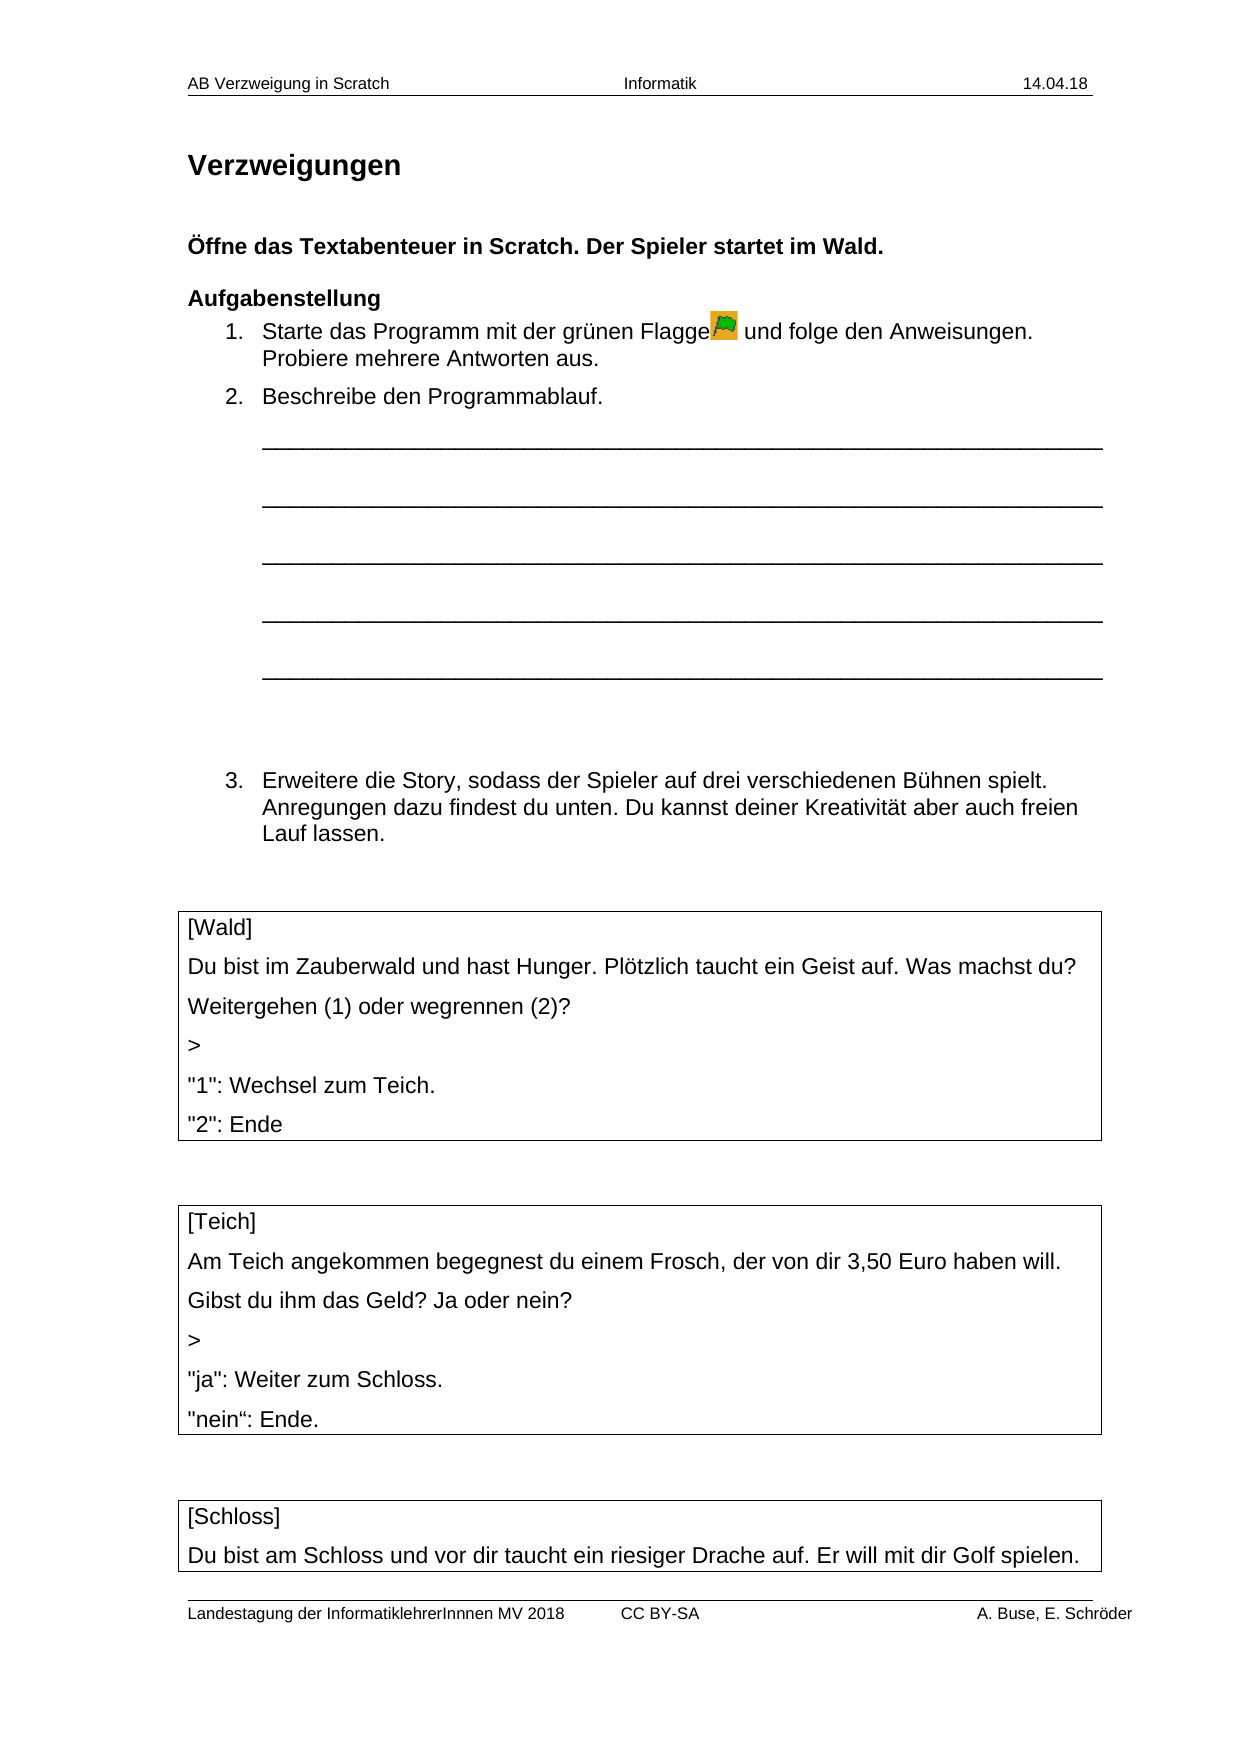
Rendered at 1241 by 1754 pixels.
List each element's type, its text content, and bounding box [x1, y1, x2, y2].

text Aufgabenstellung [187, 285, 1093, 311]
list Erweitere die Story, sodass der Spieler auf drei verschiedenen Bühnen spielt. Anregungen dazu findest du unten. Du kannst deiner Kreativität aber auch freien Lauf lassen. [225, 767, 1093, 846]
text [Wald] Du bist im Zauberwald und hast Hunger. Plötzlich taucht ein Geist auf. Was machst du? Weitergehen (1) oder wegrennen (2)? > "1": Wechsel zum Teich. "2": Ende [179, 912, 1101, 1140]
text Verzweigungen [187, 148, 1093, 181]
picture [710, 311, 738, 340]
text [179, 1501, 1101, 1571]
list Starte das Programm mit der grünen Flagge und folge den Anweisungen. Probiere mehrere Antworten aus. [225, 311, 1093, 371]
text [Teich] Am Teich angekommen begegnest du einem Frosch, der von dir 3,50 Euro haben will. Gibst du ihm das Geld? Ja oder nein? > "ja": Weiter zum Schloss. "nein“: Ende. [179, 1206, 1101, 1434]
list Beschreibe den Programmablauf. [225, 383, 1093, 410]
text Öffne das Textabenteuer in Scratch. Der Spieler startet im Wald. [187, 233, 1093, 259]
